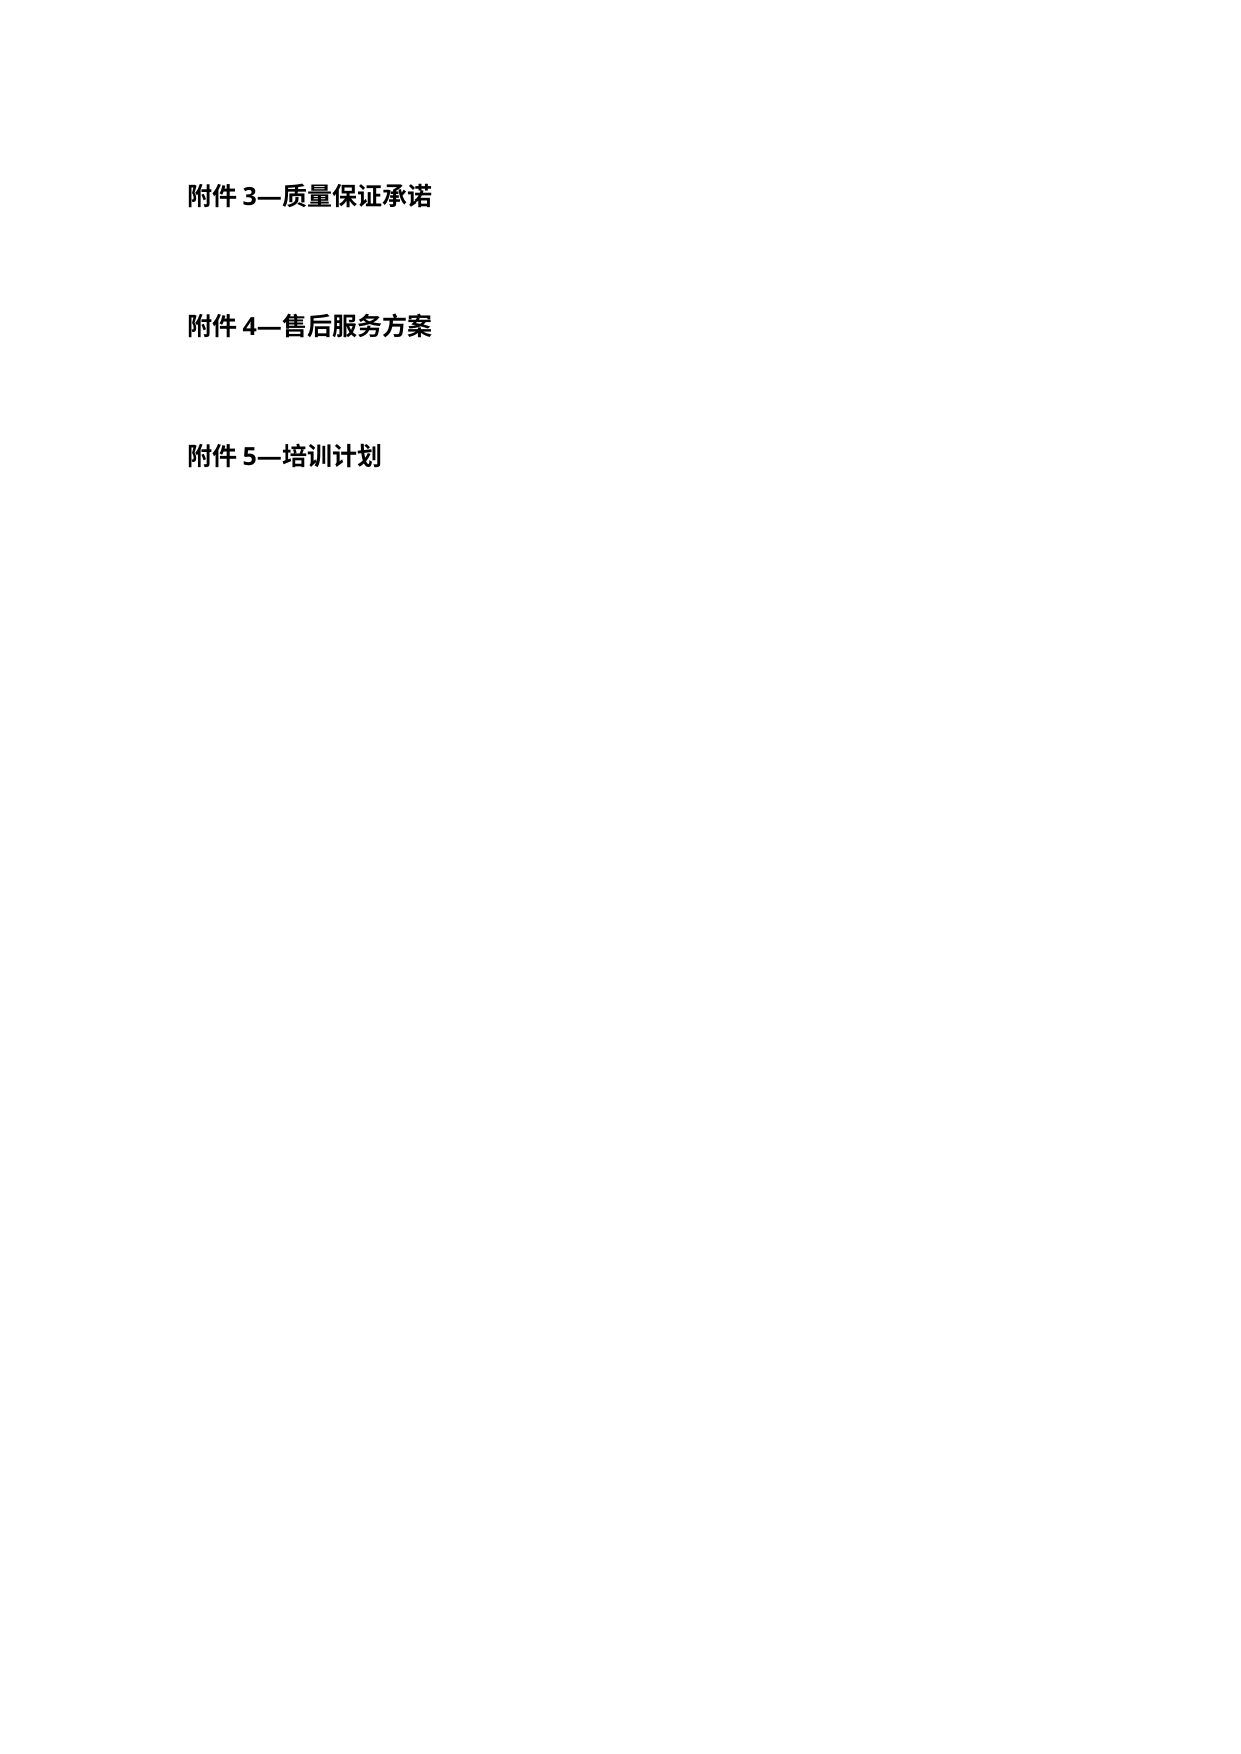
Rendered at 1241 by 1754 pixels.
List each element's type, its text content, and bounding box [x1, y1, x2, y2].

text 附件5—培训计划 [187, 422, 1053, 487]
text 附件3—质量保证承诺 [187, 162, 1053, 227]
text 附件4—售后服务方案 [187, 292, 1053, 357]
